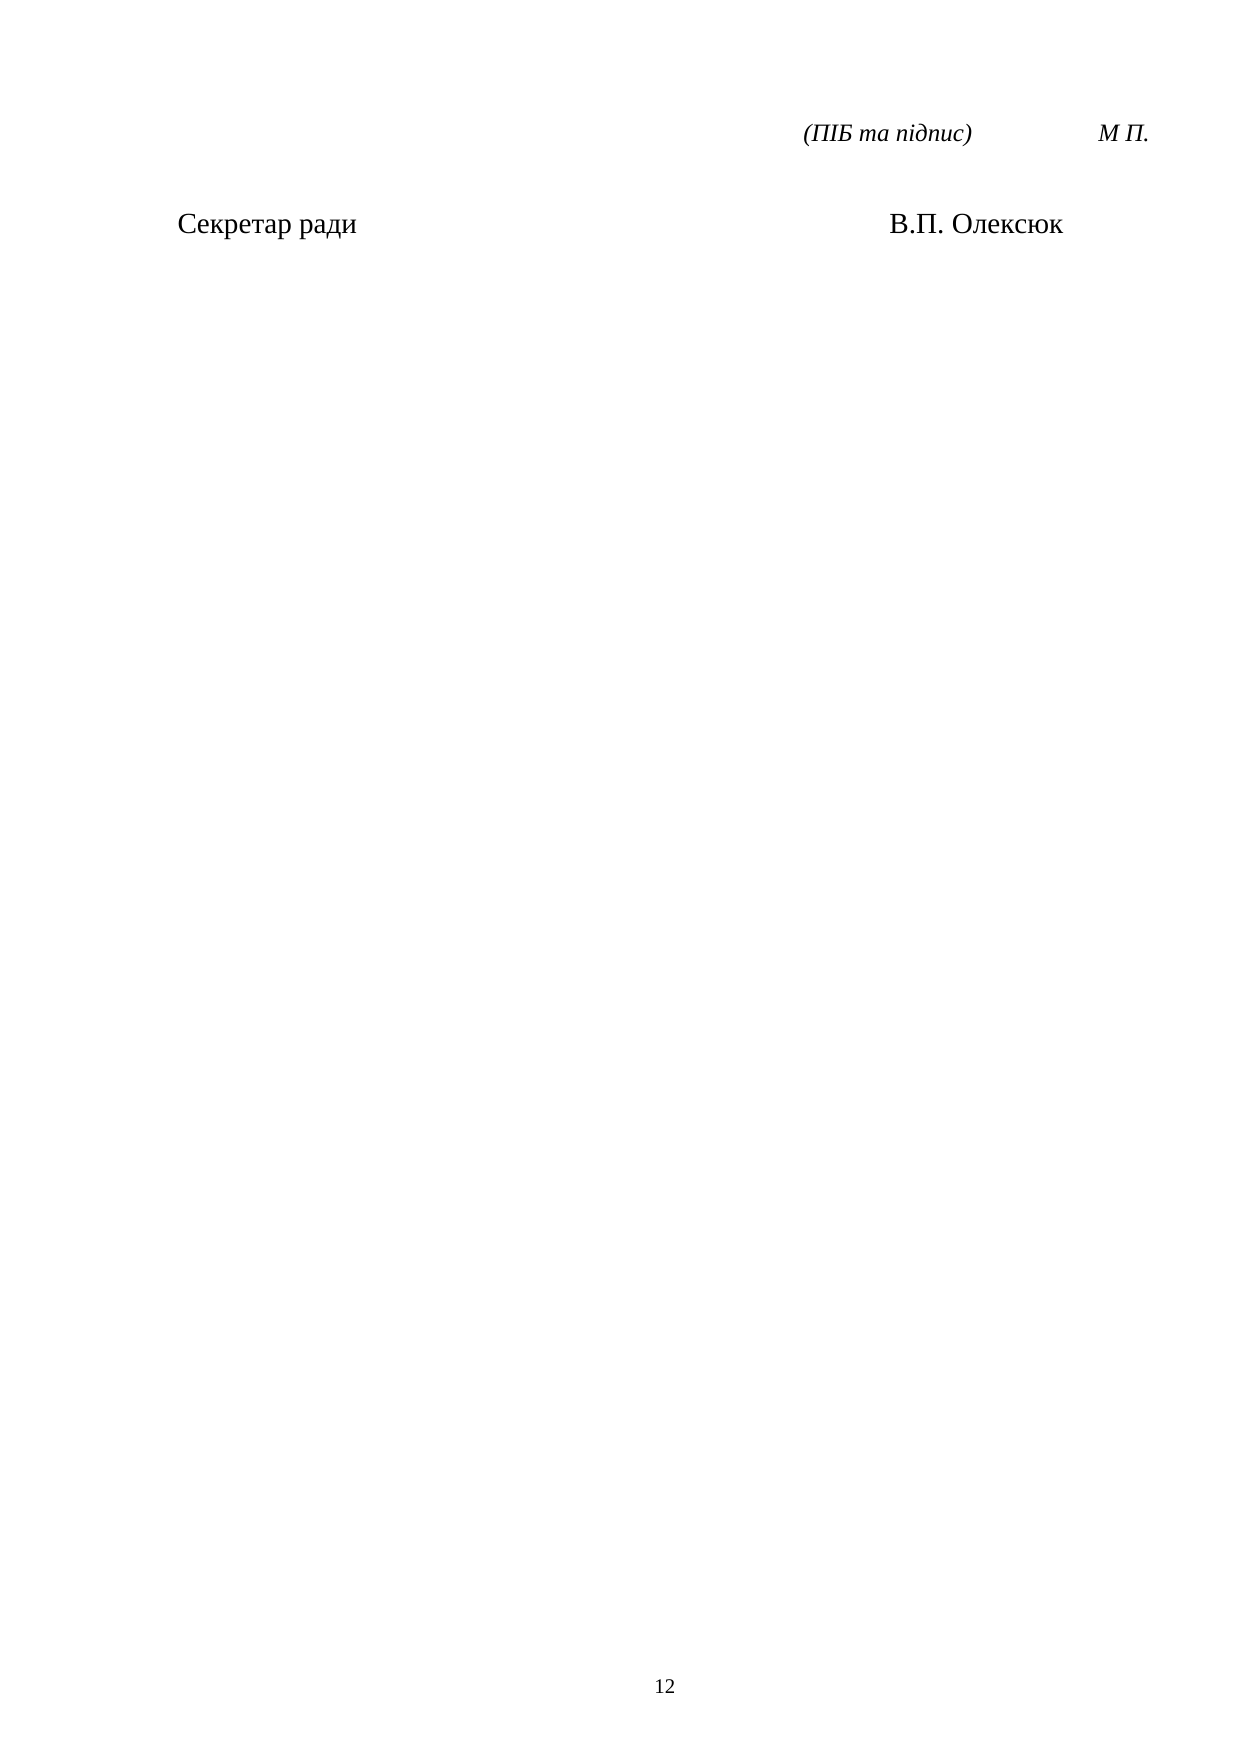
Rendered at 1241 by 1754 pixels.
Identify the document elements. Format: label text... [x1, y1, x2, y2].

text (ПІБ та підпис) М П. [177, 118, 1152, 147]
text Секретар ради В.П. Олексюк [177, 206, 1152, 240]
